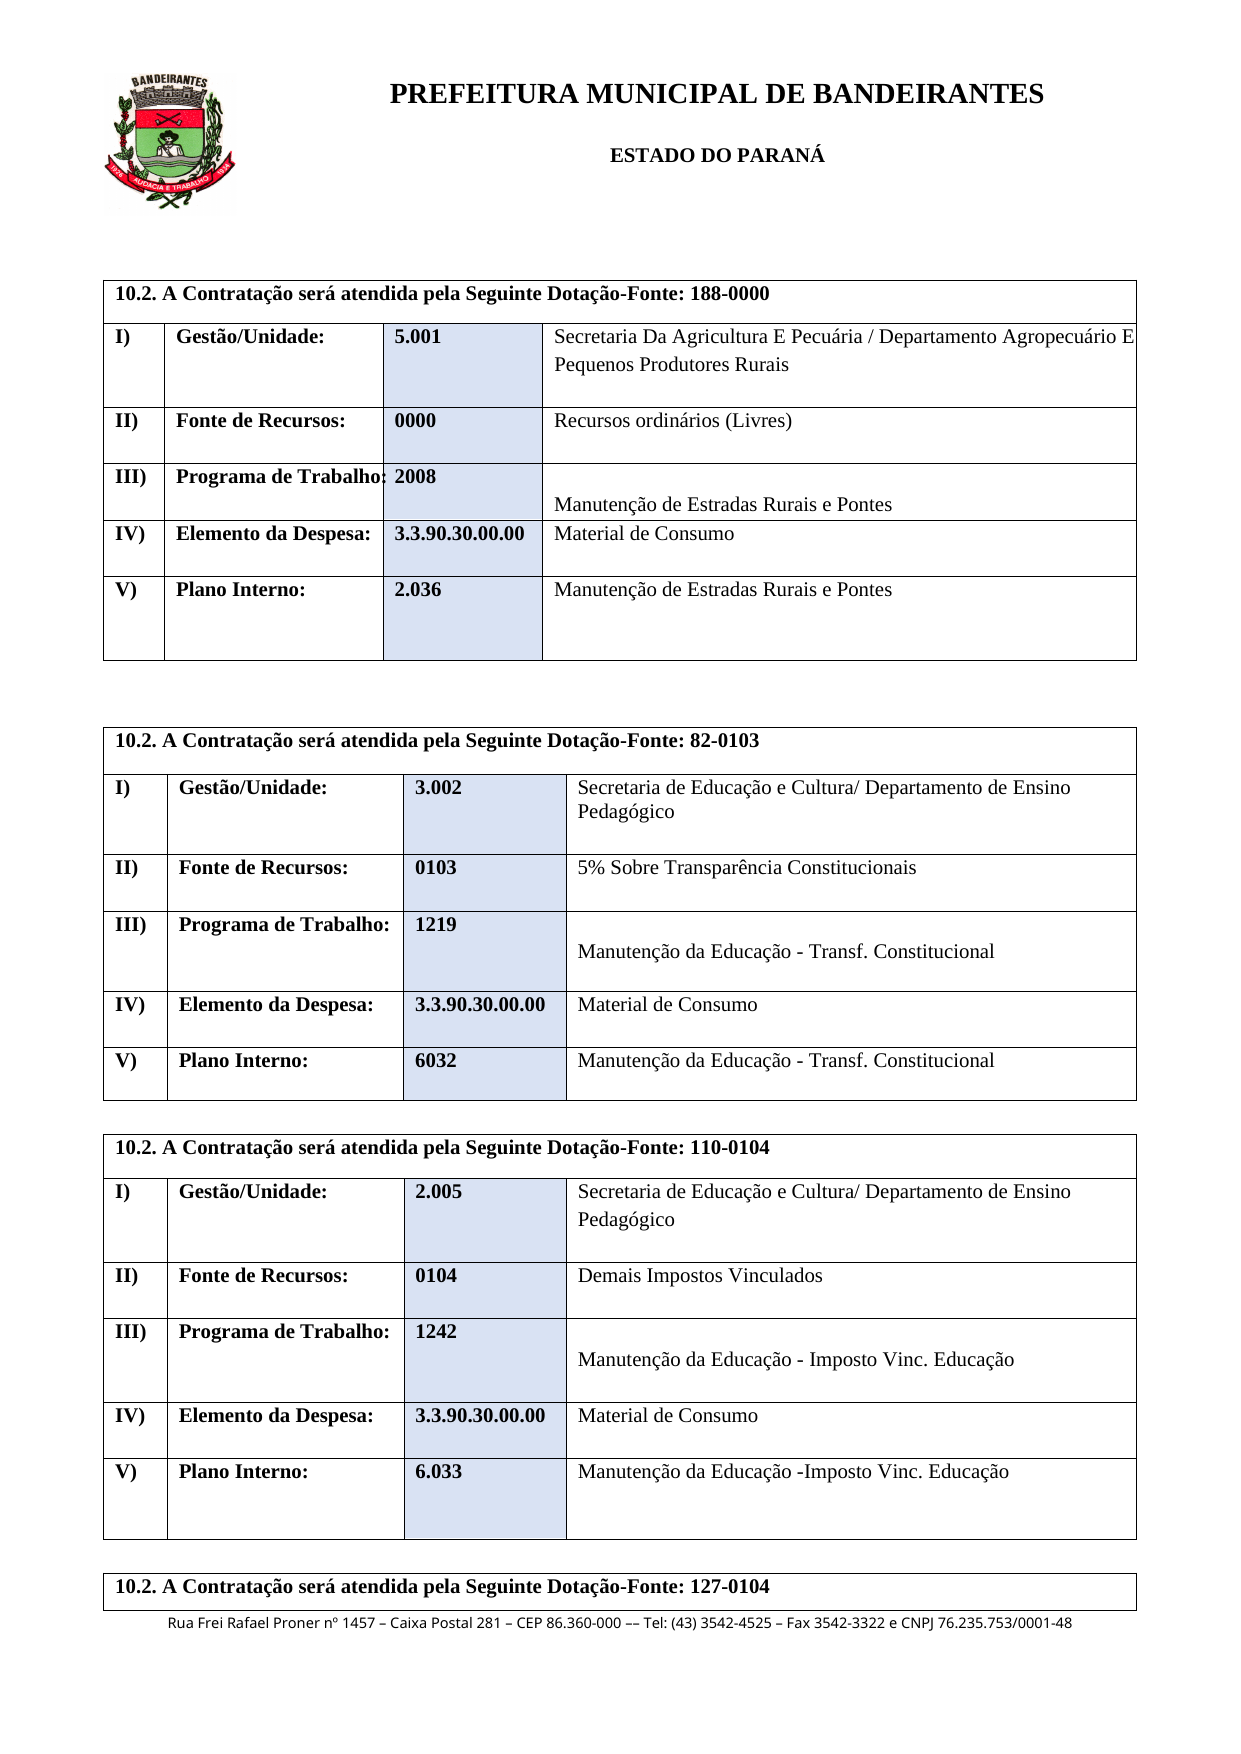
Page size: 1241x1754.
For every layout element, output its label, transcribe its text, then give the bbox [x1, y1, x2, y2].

table_cell V) [104, 1048, 167, 1100]
table_cell Elemento da Despesa: [168, 1403, 404, 1458]
table_cell V) [104, 577, 164, 660]
table_header 10.2. A Contratação será atendida pela Seguinte Dotação-Fonte: 82-0103 [104, 728, 1136, 774]
table_cell Programa de Trabalho: [168, 912, 403, 991]
table_cell 2008 [384, 464, 542, 519]
table_cell Manutenção da Educação - Transf. Constitucional [567, 912, 1136, 991]
table_cell Secretaria de Educação e Cultura/ Departamento de Ensino Pedagógico [567, 775, 1136, 854]
table_cell II) [104, 855, 167, 911]
table_cell Material de Consumo [543, 521, 1136, 576]
table_cell 3.3.90.30.00.00 [405, 1403, 566, 1458]
table_cell Plano Interno: [165, 577, 383, 660]
table_cell Programa de Trabalho: [168, 1319, 404, 1402]
table_cell Secretaria de Educação e Cultura/ Departamento de Ensino Pedagógico [567, 1179, 1136, 1262]
table_cell 6.033 [405, 1459, 566, 1538]
table_cell Plano Interno: [168, 1459, 404, 1538]
table_cell Manutenção de Estradas Rurais e Pontes [543, 577, 1136, 660]
table_cell Manutenção da Educação -Imposto Vinc. Educação [567, 1459, 1136, 1538]
table_cell 5.001 [384, 324, 542, 407]
table_cell III) [104, 464, 164, 519]
table_cell 1242 [405, 1319, 566, 1402]
table_cell I) [104, 324, 164, 407]
table_cell Elemento da Despesa: [168, 992, 403, 1047]
table_cell Material de Consumo [567, 992, 1136, 1047]
table_cell IV) [104, 1403, 167, 1458]
table_cell 3.3.90.30.00.00 [404, 992, 566, 1047]
table_cell Manutenção da Educação - Imposto Vinc. Educação [567, 1319, 1136, 1402]
table_cell 0104 [405, 1263, 566, 1318]
table_cell II) [104, 408, 164, 463]
table_cell Elemento da Despesa: [165, 521, 383, 576]
table_cell Fonte de Recursos: [168, 1263, 404, 1318]
table_header 10.2. A Contratação será atendida pela Seguinte Dotação-Fonte: 127-0104 [104, 1574, 1136, 1610]
table_cell Manutenção de Estradas Rurais e Pontes [543, 464, 1136, 519]
table_cell 0103 [404, 855, 566, 911]
table_cell IV) [104, 992, 167, 1047]
table_cell Fonte de Recursos: [165, 408, 383, 463]
table_header 10.2. A Contratação será atendida pela Seguinte Dotação-Fonte: 188-0000 [104, 281, 1136, 323]
table_cell IV) [104, 521, 164, 576]
table_cell II) [104, 1263, 167, 1318]
table_cell III) [104, 1319, 167, 1402]
table_cell 2.036 [384, 577, 542, 660]
table_cell 3.002 [404, 775, 566, 854]
table_cell 1219 [404, 912, 566, 991]
table_cell 3.3.90.30.00.00 [384, 521, 542, 576]
table_cell Secretaria Da Agricultura E Pecuária / Departamento Agropecuário E Pequenos Produtores Rurais [543, 324, 1136, 407]
table_cell Gestão/Unidade: [165, 324, 383, 407]
table_cell I) [104, 775, 167, 854]
table_cell Plano Interno: [168, 1048, 403, 1100]
table_cell III) [104, 912, 167, 991]
table_cell 0000 [384, 408, 542, 463]
table_cell Fonte de Recursos: [168, 855, 403, 911]
table_header 10.2. A Contratação será atendida pela Seguinte Dotação-Fonte: 110-0104 [104, 1135, 1136, 1178]
table_cell Gestão/Unidade: [168, 1179, 404, 1262]
table_cell Recursos ordinários (Livres) [543, 408, 1136, 463]
picture [103, 73, 237, 216]
table_cell Gestão/Unidade: [168, 775, 403, 854]
table_cell Demais Impostos Vinculados [567, 1263, 1136, 1318]
table_cell Material de Consumo [567, 1403, 1136, 1458]
table_cell 2.005 [405, 1179, 566, 1262]
table_cell 6032 [404, 1048, 566, 1100]
table_cell Programa de Trabalho: [165, 464, 383, 519]
table_cell 5% Sobre Transparência Constitucionais [567, 855, 1136, 911]
table_cell Manutenção da Educação - Transf. Constitucional [567, 1048, 1136, 1100]
table_cell V) [104, 1459, 167, 1538]
table_cell I) [104, 1179, 167, 1262]
